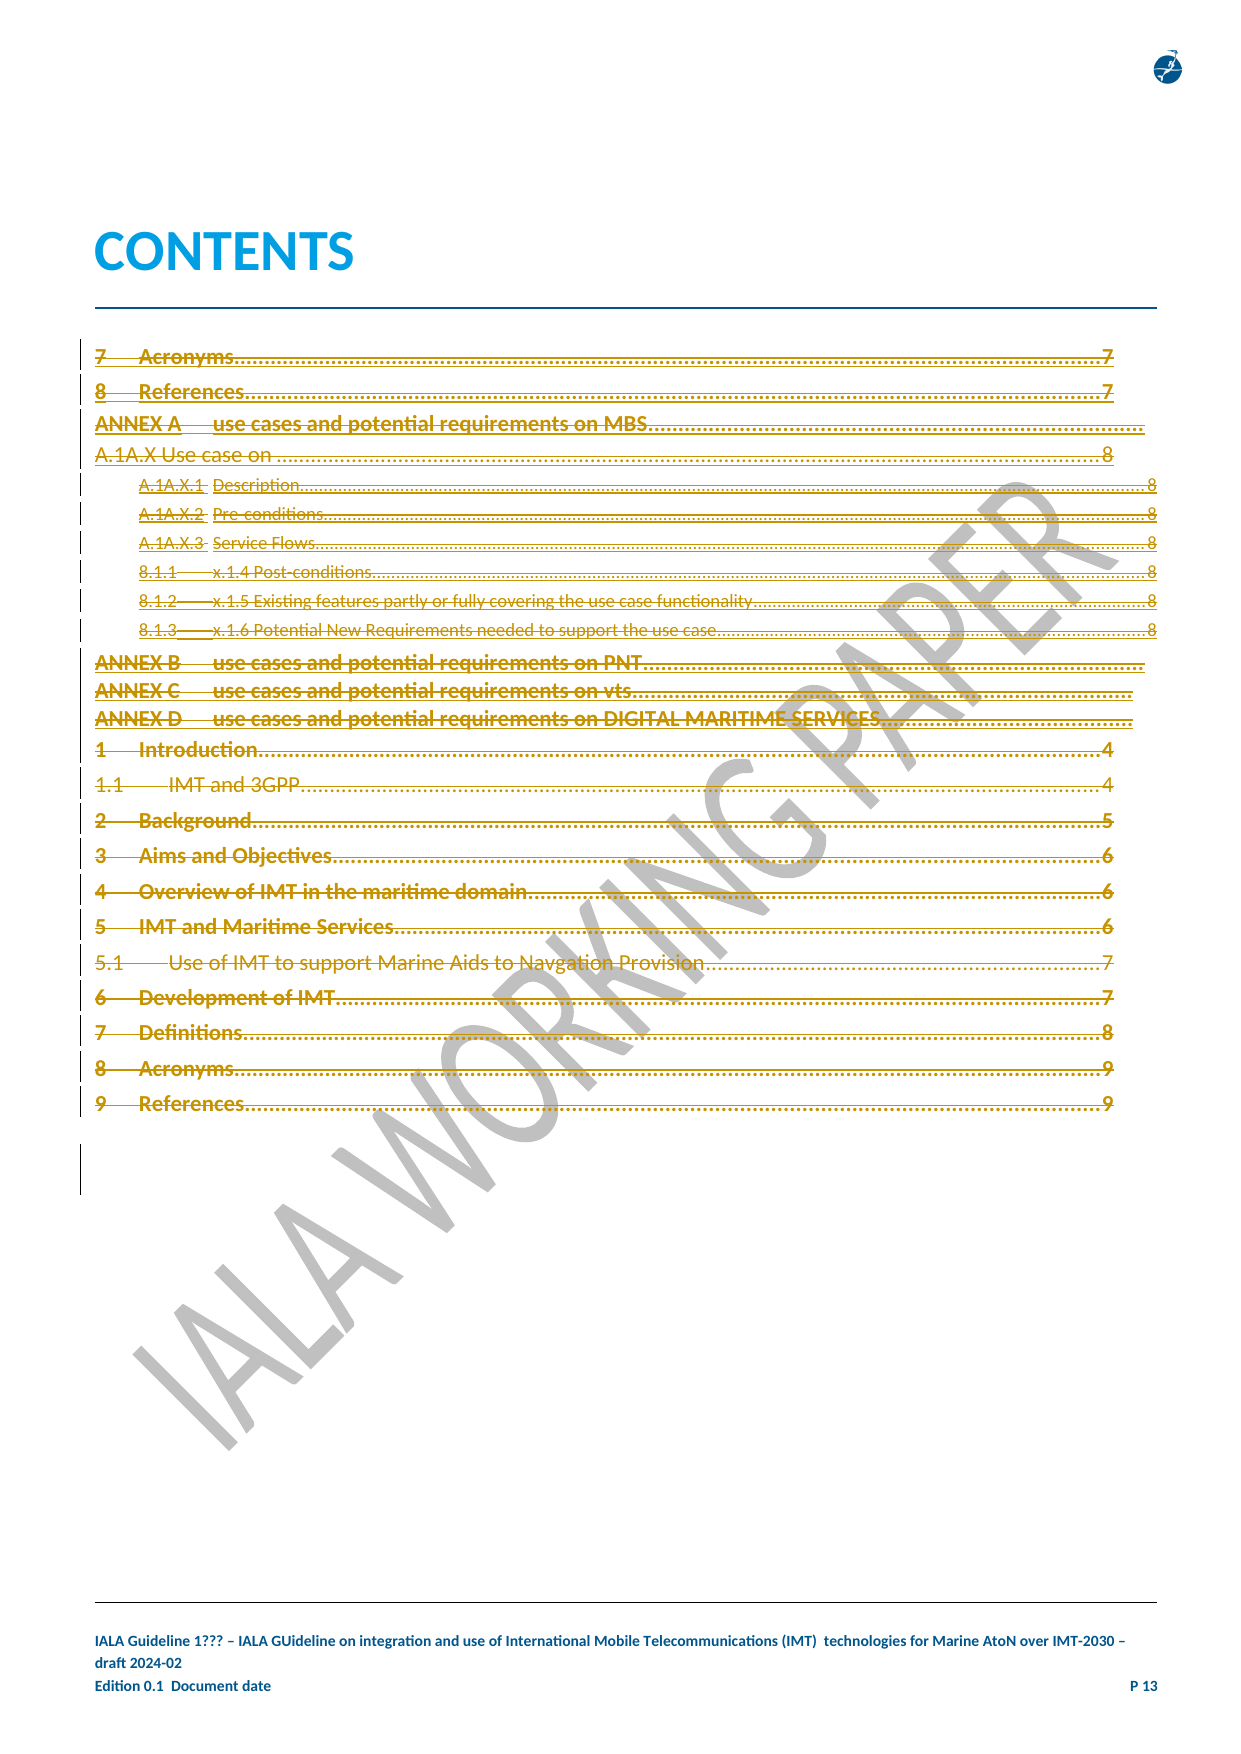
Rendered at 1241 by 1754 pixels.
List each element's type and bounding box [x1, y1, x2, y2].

picture [1122, 0, 1241, 119]
